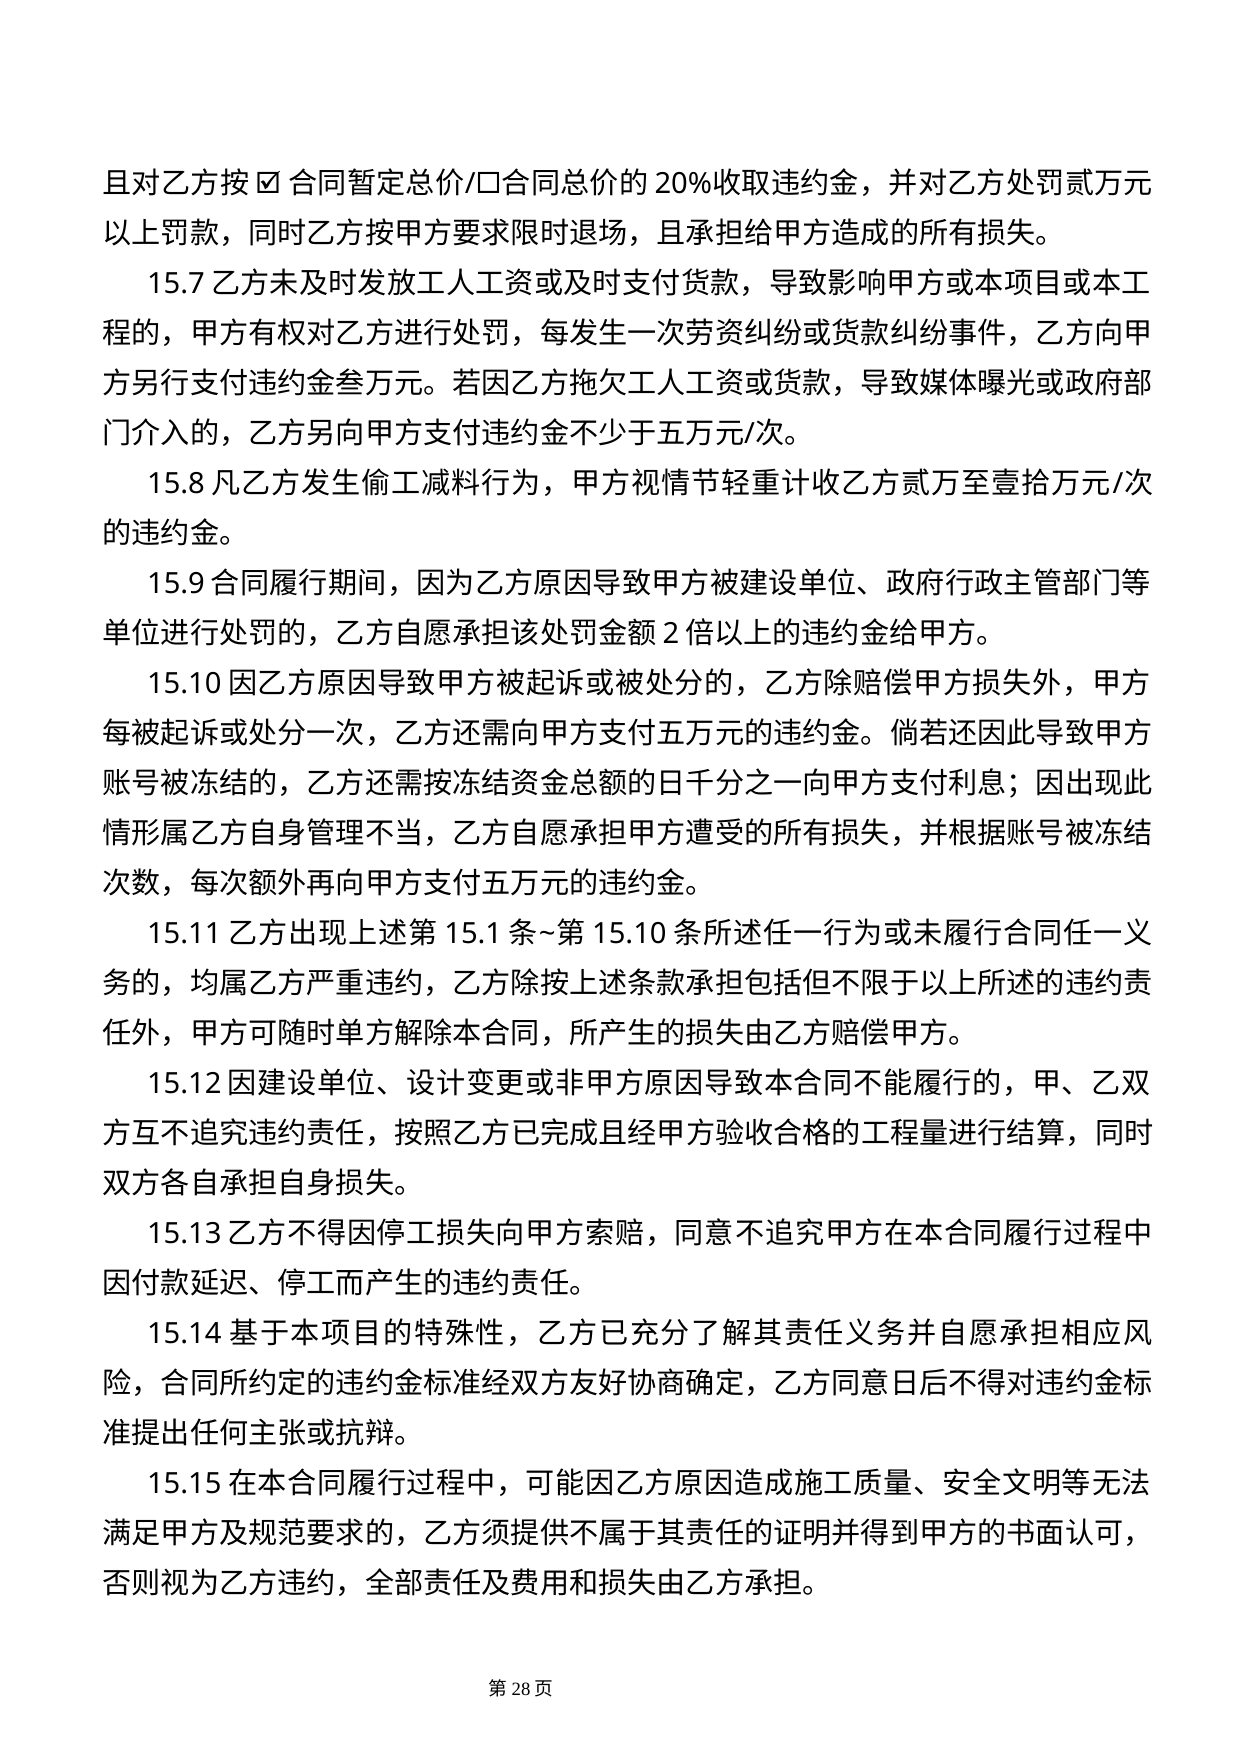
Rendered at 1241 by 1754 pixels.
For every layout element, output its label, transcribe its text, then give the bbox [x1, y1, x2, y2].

text 15.13乙方不得因停工损失向甲方索赔，同意不追究甲方在本合同履行过程中因付款延迟、停工而产生的违约责任。 [102, 1203, 1153, 1303]
text 15.14基于本项目的特殊性，乙方已充分了解其责任义务并自愿承担相应风险，合同所约定的违约金标准经双方友好协商确定，乙方同意日后不得对违约金标准提出任何主张或抗辩。 [102, 1303, 1153, 1453]
text 15.9合同履行期间，因为乙方原因导致甲方被建设单位、政府行政主管部门等单位进行处罚的，乙方自愿承担该处罚金额2倍以上的违约金给甲方。 [102, 553, 1153, 653]
text 15.11乙方出现上述第15.1条~第15.10条所述任一行为或未履行合同任一义务的，均属乙方严重违约，乙方除按上述条款承担包括但不限于以上所述的违约责任外，甲方可随时单方解除本合同，所产生的损失由乙方赔偿甲方。 [102, 903, 1153, 1053]
text 15.7乙方未及时发放工人工资或及时支付货款，导致影响甲方或本项目或本工程的，甲方有权对乙方进行处罚，每发生一次劳资纠纷或货款纠纷事件，乙方向甲方另行支付违约金叁万元。若因乙方拖欠工人工资或货款，导致媒体曝光或政府部门介入的，乙方另向甲方支付违约金不少于五万元/次。 [102, 253, 1153, 453]
text 15.12因建设单位、设计变更或非甲方原因导致本合同不能履行的，甲、乙双方互不追究违约责任，按照乙方已完成且经甲方验收合格的工程量进行结算，同时双方各自承担自身损失。 [102, 1053, 1153, 1203]
text 15.10因乙方原因导致甲方被起诉或被处分的，乙方除赔偿甲方损失外，甲方每被起诉或处分一次，乙方还需向甲方支付五万元的违约金。倘若还因此导致甲方账号被冻结的，乙方还需按冻结资金总额的日千分之一向甲方支付利息；因出现此情形属乙方自身管理不当，乙方自愿承担甲方遭受的所有损失，并根据账号被冻结次数，每次额外再向甲方支付五万元的违约金。 [102, 653, 1153, 903]
text 15.15在本合同履行过程中，可能因乙方原因造成施工质量、安全文明等无法满足甲方及规范要求的，乙方须提供不属于其责任的证明并得到甲方的书面认可，否则视为乙方违约，全部责任及费用和损失由乙方承担。 [102, 1453, 1153, 1603]
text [102, 153, 1153, 253]
text 15.8凡乙方发生偷工减料行为，甲方视情节轻重计收乙方贰万至壹拾万元/次的违约金。 [102, 453, 1153, 553]
